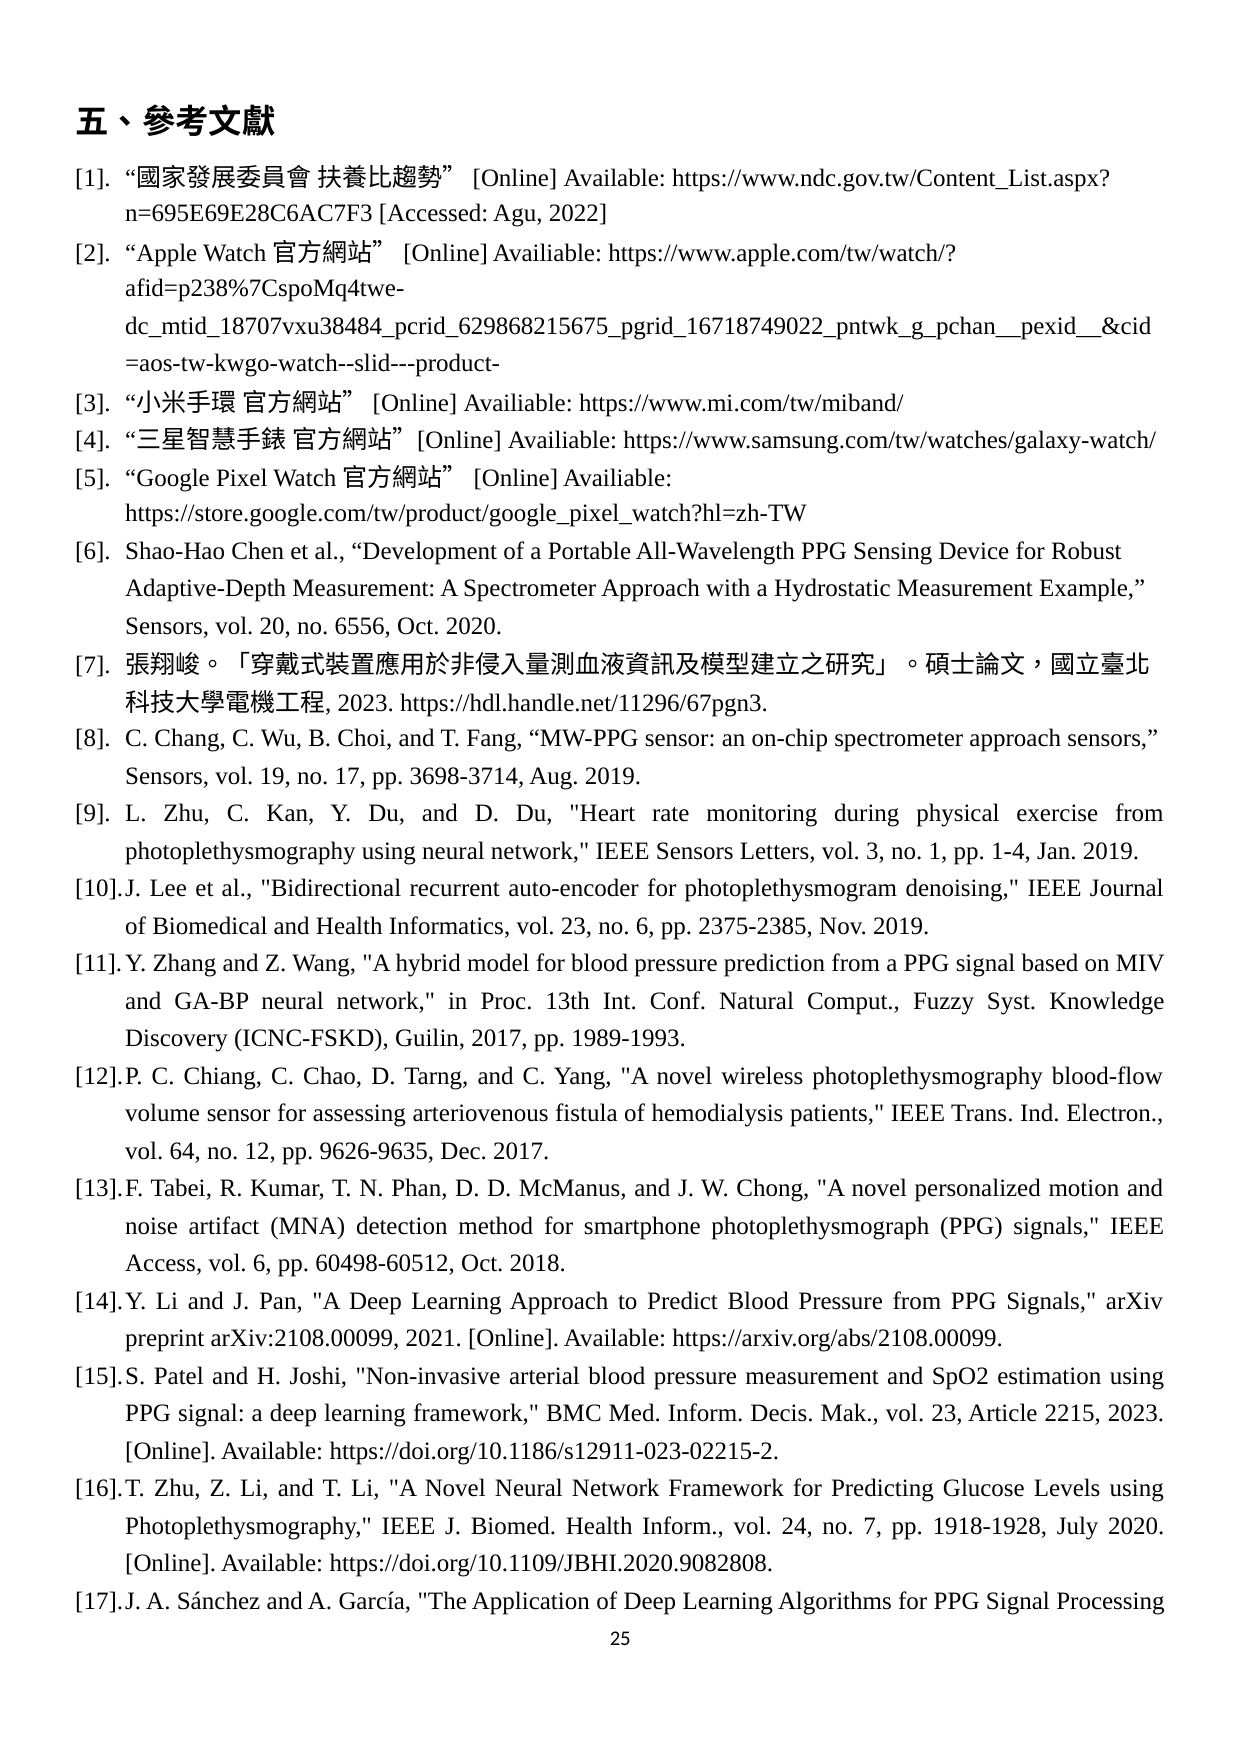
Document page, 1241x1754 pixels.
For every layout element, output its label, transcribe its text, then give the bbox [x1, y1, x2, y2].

list “三星智慧手錶 官方網站”[Online] Availiable: https://www.samsung.com/tw/watches/galaxy-watch/ [75, 419, 1165, 456]
list Shao-Hao Chen et al., “Development of a Portable All-Wavelength PPG Sensing Device for Robust Adaptive-Depth Measurement: A Spectrometer Approach with a Hydrostatic Measurement Example,” Sensors, vol. 20, no. 6556, Oct. 2020. [75, 531, 1165, 644]
list “Apple Watch 官方網站” [Online] Availiable: https://www.apple.com/tw/watch/?afid=p238%7CspoMq4twe-dc_mtid_18707vxu38484_pcrid_629868215675_pgrid_16718749022_pntwk_g_pchan__pexid__&cid=aos-tw-kwgo-watch--slid---product- [75, 231, 1165, 381]
list Y. Zhang and Z. Wang, "A hybrid model for blood pressure prediction from a PPG signal based on MIV and GA-BP neural network," in Proc. 13th Int. Conf. Natural Comput., Fuzzy Syst. Knowledge Discovery (ICNC-FSKD), Guilin, 2017, pp. 1989-1993. [75, 944, 1165, 1056]
list 張翔峻。「穿戴式裝置應用於非侵入量測血液資訊及模型建立之研究」。碩士論文，國立臺北科技大學電機工程, 2023. https://hdl.handle.net/11296/67pgn3. [75, 644, 1165, 719]
list S. Patel and H. Joshi, "Non-invasive arterial blood pressure measurement and SpO2 estimation using PPG signal: a deep learning framework," BMC Med. Inform. Decis. Mak., vol. 23, Article 2215, 2023. [Online]. Available: https://doi.org/10.1186/s12911-023-02215-2. [75, 1356, 1165, 1469]
list “國家發展委員會 扶養比趨勢” [Online] Available: https://www.ndc.gov.tw/Content_List.aspx?n=695E69E28C6AC7F3 [Accessed: Agu, 2022] [75, 156, 1165, 231]
list Y. Li and J. Pan, "A Deep Learning Approach to Predict Blood Pressure from PPG Signals," arXiv preprint arXiv:2108.00099, 2021. [Online]. Available: https://arxiv.org/abs/2108.00099. [75, 1281, 1165, 1356]
list J. Lee et al., "Bidirectional recurrent auto-encoder for photoplethysmogram denoising," IEEE Journal of Biomedical and Health Informatics, vol. 23, no. 6, pp. 2375-2385, Nov. 2019. [75, 869, 1165, 944]
list F. Tabei, R. Kumar, T. N. Phan, D. D. McManus, and J. W. Chong, "A novel personalized motion and noise artifact (MNA) detection method for smartphone photoplethysmograph (PPG) signals," IEEE Access, vol. 6, pp. 60498-60512, Oct. 2018. [75, 1169, 1165, 1281]
list L. Zhu, C. Kan, Y. Du, and D. Du, "Heart rate monitoring during physical exercise from photoplethysmography using neural network," IEEE Sensors Letters, vol. 3, no. 1, pp. 1-4, Jan. 2019. [75, 794, 1165, 869]
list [75, 1581, 1165, 1619]
list “Google Pixel Watch 官方網站” [Online] Availiable: [75, 456, 1165, 494]
list T. Zhu, Z. Li, and T. Li, "A Novel Neural Network Framework for Predicting Glucose Levels using Photoplethysmography," IEEE J. Biomed. Health Inform., vol. 24, no. 7, pp. 1918-1928, July 2020. [Online]. Available: https://doi.org/10.1109/JBHI.2020.9082808. [75, 1469, 1165, 1581]
list “小米手環 官方網站” [Online] Availiable: https://www.mi.com/tw/miband/ [75, 381, 1165, 419]
list P. C. Chiang, C. Chao, D. Tarng, and C. Yang, "A novel wireless photoplethysmography blood-flow volume sensor for assessing arteriovenous fistula of hemodialysis patients," IEEE Trans. Ind. Electron., vol. 64, no. 12, pp. 9626-9635, Dec. 2017. [75, 1056, 1165, 1169]
list C. Chang, C. Wu, B. Choi, and T. Fang, “MW-PPG sensor: an on-chip spectrometer approach sensors,” Sensors, vol. 19, no. 17, pp. 3698-3714, Aug. 2019. [75, 719, 1165, 794]
list 參考文獻 [75, 81, 1140, 156]
text https://store.google.com/tw/product/google_pixel_watch?hl=zh-TW [125, 494, 1165, 531]
